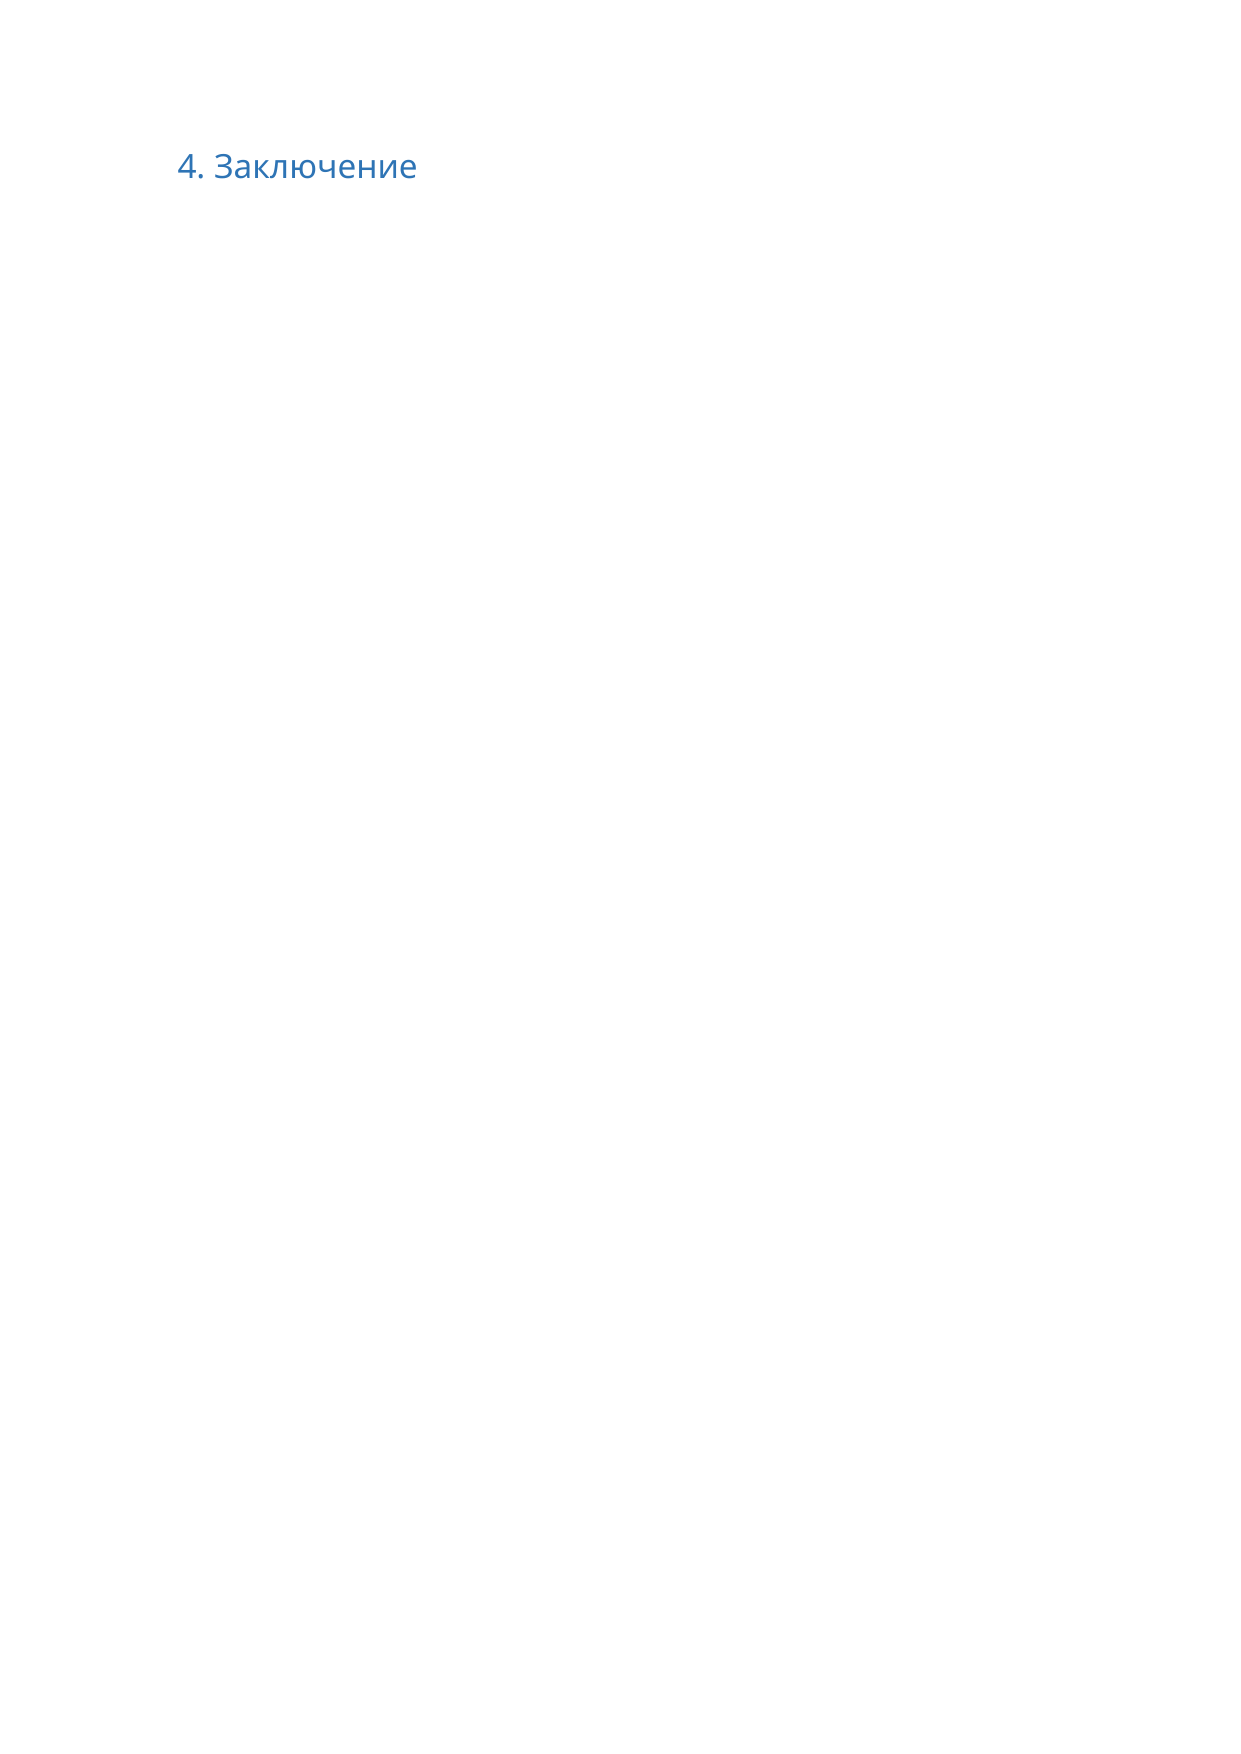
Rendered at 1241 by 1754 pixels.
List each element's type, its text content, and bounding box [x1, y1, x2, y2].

subtitle 4. Заключение [177, 143, 1152, 188]
